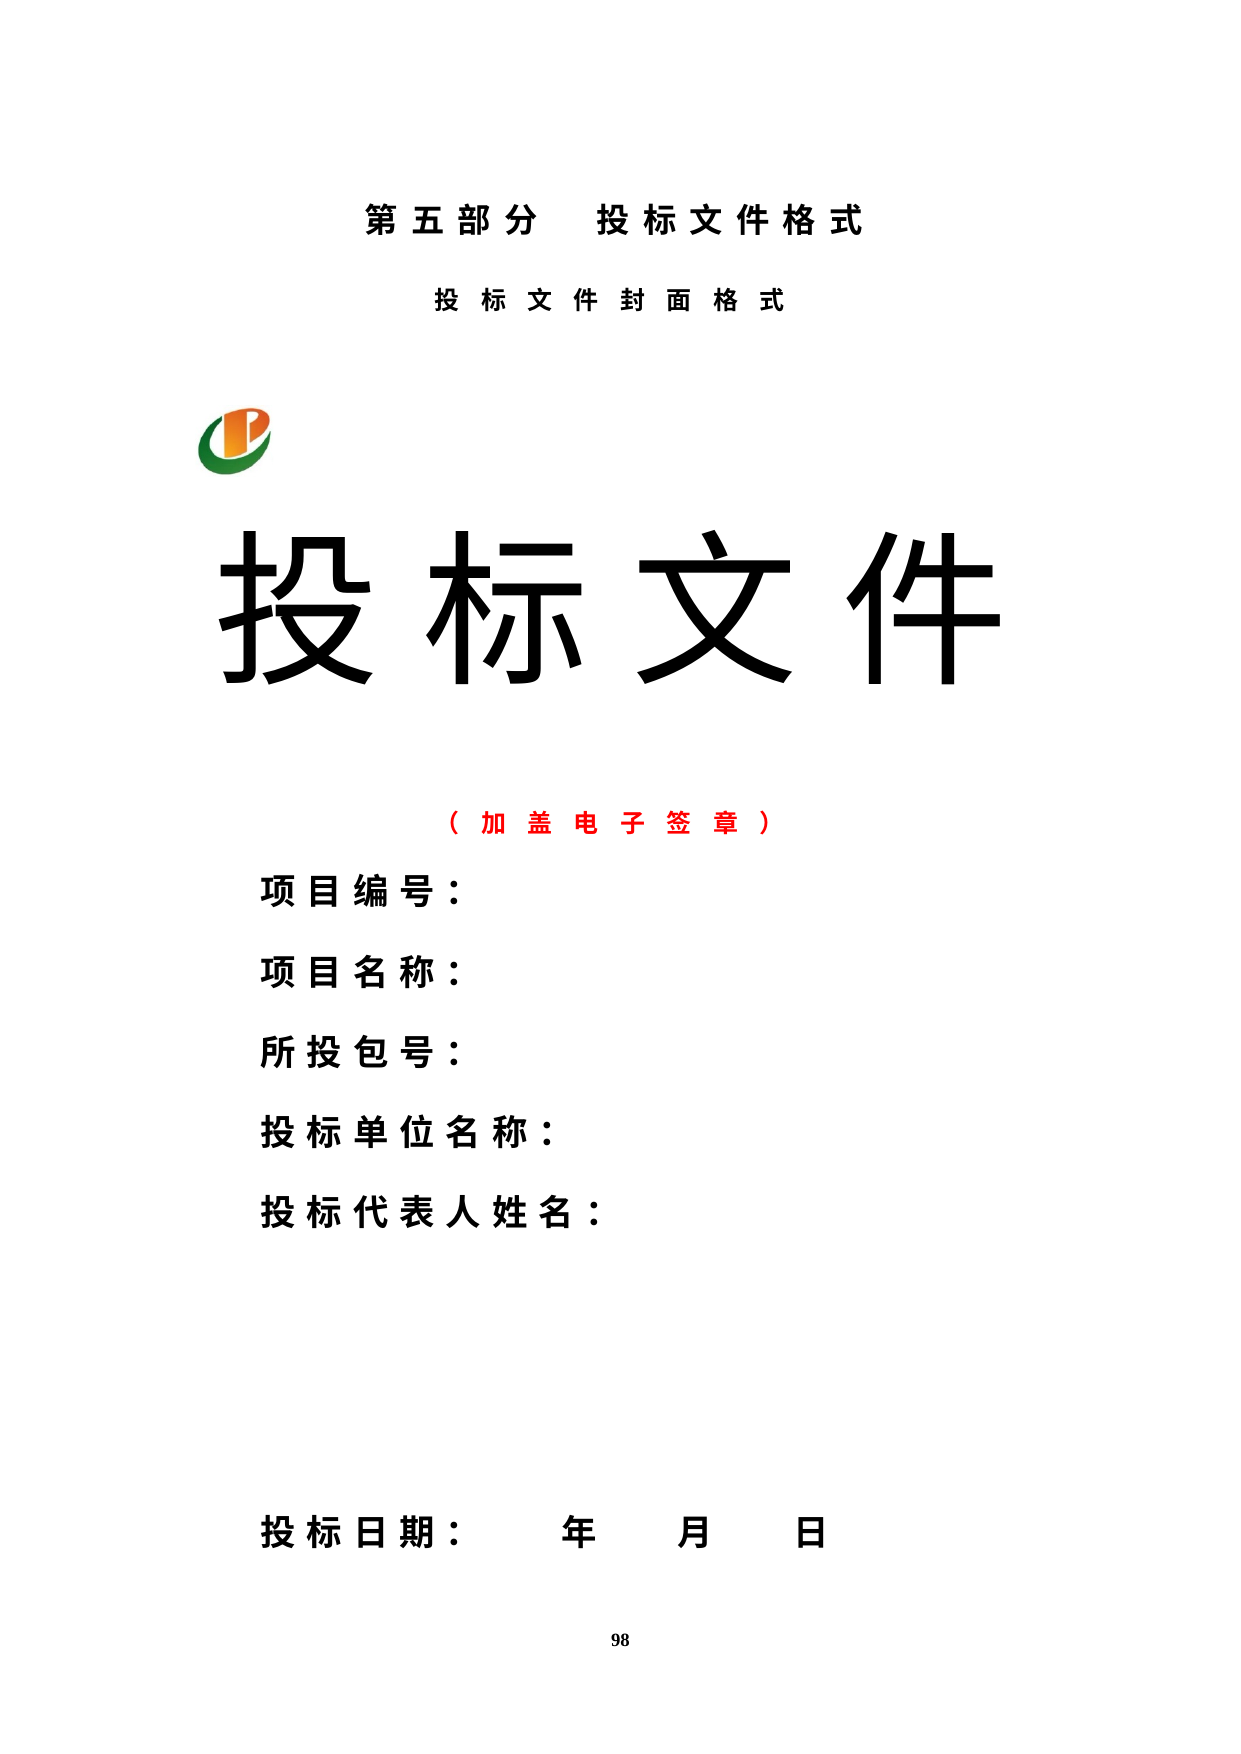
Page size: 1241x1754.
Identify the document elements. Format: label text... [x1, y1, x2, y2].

picture [194, 405, 274, 477]
text 所投包号： [251, 1020, 1050, 1079]
text 投标日期： 年 月 日 [251, 1501, 1050, 1560]
text （加盖电子签章） [190, 791, 1050, 851]
text 项目名称： [251, 940, 1050, 999]
text 投标文件封面格式 [190, 269, 1050, 328]
text 投 标 文 件 [190, 465, 1050, 732]
subtitle 第五部分 投标文件格式 [190, 189, 1050, 249]
text 项目编号： [251, 860, 1050, 919]
text 投标单位名称： [251, 1100, 1050, 1159]
text 投标代表人姓名： [251, 1180, 1050, 1239]
